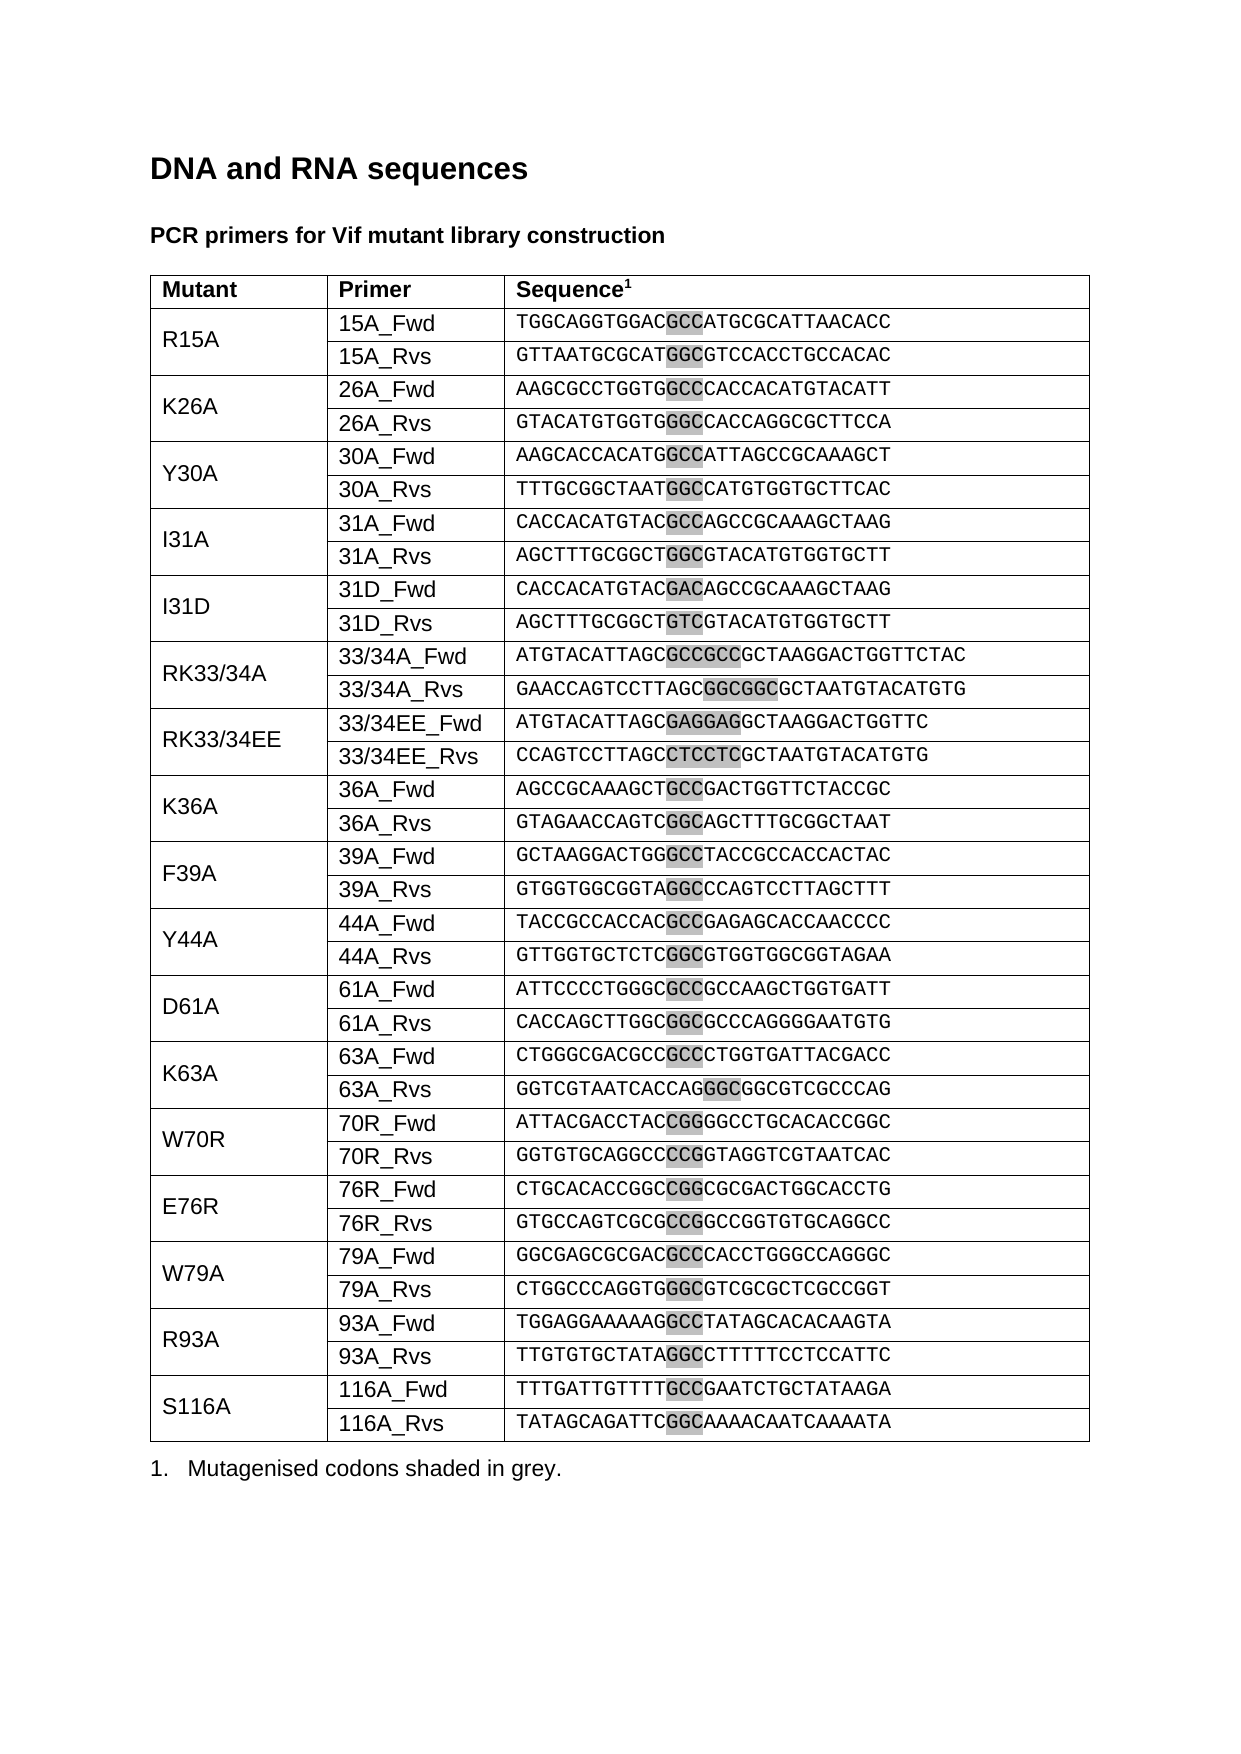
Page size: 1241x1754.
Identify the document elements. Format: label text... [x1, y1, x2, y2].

table_cell 70R_Rvs [328, 1142, 504, 1174]
table_cell E76R [151, 1176, 327, 1241]
table_cell TATAGCAGATTCGGCAAAACAATCAAAATA [505, 1409, 1089, 1441]
table_cell I31D [151, 576, 327, 641]
table_cell GTTAATGCGCATGGCGTCCACCTGCCACAC [505, 342, 1089, 374]
table_cell K36A [151, 776, 327, 841]
table_cell GTAGAACCAGTCGGCAGCTTTGCGGCTAAT [505, 809, 1089, 841]
table_cell GGCGAGCGCGACGCCCACCTGGGCCAGGGC [505, 1242, 1089, 1274]
table_cell I31A [151, 509, 327, 574]
table_cell ATGTACATTAGCGCCGCCGCTAAGGACTGGTTCTAC [505, 642, 1089, 674]
table_cell RK33/34A [151, 642, 327, 708]
table_cell AAGCACCACATGGCCATTAGCCGCAAAGCT [505, 442, 1089, 474]
table_cell 33/34A_Rvs [328, 676, 504, 708]
table_cell CACCAGCTTGGCGGCGCCCAGGGGAATGTG [505, 1009, 1089, 1041]
table_cell 26A_Fwd [328, 376, 504, 408]
table_cell AAGCGCCTGGTGGCCCACCACATGTACATT [505, 376, 1089, 408]
table_cell TGGCAGGTGGACGCCATGCGCATTAACACC [505, 309, 1089, 341]
table_cell 44A_Fwd [328, 909, 504, 941]
table_cell CTGCACACCGGCCGGCGCGACTGGCACCTG [505, 1176, 1089, 1208]
table_cell 31A_Rvs [328, 542, 504, 574]
table_cell TACCGCCACCACGCCGAGAGCACCAACCCC [505, 909, 1089, 941]
table_cell GGTGTGCAGGCCCCGGTAGGTCGTAATCAC [505, 1142, 1089, 1174]
table_cell 79A_Rvs [328, 1276, 504, 1308]
table_cell GTGCCAGTCGCGCCGGCCGGTGTGCAGGCC [505, 1209, 1089, 1241]
table_cell Y30A [151, 442, 327, 508]
table_cell 63A_Fwd [328, 1042, 504, 1074]
table_cell GAACCAGTCCTTAGCGGCGGCGCTAATGTACATGTG [505, 676, 1089, 708]
table_cell Y44A [151, 909, 327, 974]
table_cell 26A_Rvs [328, 409, 504, 441]
table_cell TTTGCGGCTAATGGCCATGTGGTGCTTCAC [505, 476, 1089, 508]
table_cell 30A_Fwd [328, 442, 504, 474]
table_cell F39A [151, 842, 327, 908]
table_cell AGCCGCAAAGCTGCCGACTGGTTCTACCGC [505, 776, 1089, 808]
table_cell 36A_Rvs [328, 809, 504, 841]
table_cell TGGAGGAAAAAGGCCTATAGCACACAAGTA [505, 1309, 1089, 1341]
table_cell 30A_Rvs [328, 476, 504, 508]
table_cell 116A_Fwd [328, 1376, 504, 1408]
table_cell GTACATGTGGTGGGCCACCAGGCGCTTCCA [505, 409, 1089, 441]
table_cell ATTACGACCTACCGGGGCCTGCACACCGGC [505, 1109, 1089, 1141]
table_cell R15A [151, 309, 327, 374]
table_cell W79A [151, 1242, 327, 1308]
table_cell 33/34A_Fwd [328, 642, 504, 674]
table_cell 44A_Rvs [328, 942, 504, 974]
table_cell ATGTACATTAGCGAGGAGGCTAAGGACTGGTTC [505, 709, 1089, 741]
table_cell GTGGTGGCGGTAGGCCCAGTCCTTAGCTTT [505, 876, 1089, 908]
table_cell AGCTTTGCGGCTGGCGTACATGTGGTGCTT [505, 542, 1089, 574]
table_cell D61A [151, 976, 327, 1041]
table_cell 63A_Rvs [328, 1076, 504, 1108]
table_cell K26A [151, 376, 327, 441]
table_cell 61A_Rvs [328, 1009, 504, 1041]
table_cell 33/34EE_Fwd [328, 709, 504, 741]
table_cell 36A_Fwd [328, 776, 504, 808]
table_cell 70R_Fwd [328, 1109, 504, 1141]
table_cell 15A_Rvs [328, 342, 504, 374]
table_header Primer [328, 276, 504, 308]
table_cell W70R [151, 1109, 327, 1174]
table_cell RK33/34EE [151, 709, 327, 774]
table_cell CTGGCCCAGGTGGGCGTCGCGCTCGCCGGT [505, 1276, 1089, 1308]
list Mutagenised codons shaded in grey. [150, 1455, 1090, 1481]
table_header Mutant [151, 276, 327, 308]
table_cell CCAGTCCTTAGCCTCCTCGCTAATGTACATGTG [505, 742, 1089, 774]
table_cell 39A_Fwd [328, 842, 504, 874]
table_cell 79A_Fwd [328, 1242, 504, 1274]
table_cell 116A_Rvs [328, 1409, 504, 1441]
text PCR primers for Vif mutant library construction [150, 222, 1090, 248]
table_cell AGCTTTGCGGCTGTCGTACATGTGGTGCTT [505, 609, 1089, 641]
text DNA and RNA sequences [150, 150, 1090, 186]
table_cell 15A_Fwd [328, 309, 504, 341]
table_cell CACCACATGTACGACAGCCGCAAAGCTAAG [505, 576, 1089, 608]
table_cell GTTGGTGCTCTCGGCGTGGTGGCGGTAGAA [505, 942, 1089, 974]
table_cell TTGTGTGCTATAGGCCTTTTTCCTCCATTC [505, 1342, 1089, 1374]
table_cell 33/34EE_Rvs [328, 742, 504, 774]
table_cell 39A_Rvs [328, 876, 504, 908]
table_cell 61A_Fwd [328, 976, 504, 1008]
table_cell 76R_Fwd [328, 1176, 504, 1208]
table_header Sequence1 [505, 276, 1089, 308]
table_cell K63A [151, 1042, 327, 1108]
table_cell ATTCCCCTGGGCGCCGCCAAGCTGGTGATT [505, 976, 1089, 1008]
table_cell 31A_Fwd [328, 509, 504, 541]
table_cell 31D_Rvs [328, 609, 504, 641]
table_cell 93A_Rvs [328, 1342, 504, 1374]
table_cell CACCACATGTACGCCAGCCGCAAAGCTAAG [505, 509, 1089, 541]
table_cell 31D_Fwd [328, 576, 504, 608]
table_cell R93A [151, 1309, 327, 1374]
table_cell GGTCGTAATCACCAGGGCGGCGTCGCCCAG [505, 1076, 1089, 1108]
table_cell 76R_Rvs [328, 1209, 504, 1241]
table_cell GCTAAGGACTGGGCCTACCGCCACCACTAC [505, 842, 1089, 874]
table_cell S116A [151, 1376, 327, 1441]
table_cell CTGGGCGACGCCGCCCTGGTGATTACGACC [505, 1042, 1089, 1074]
table_cell 93A_Fwd [328, 1309, 504, 1341]
table_cell TTTGATTGTTTTGCCGAATCTGCTATAAGA [505, 1376, 1089, 1408]
